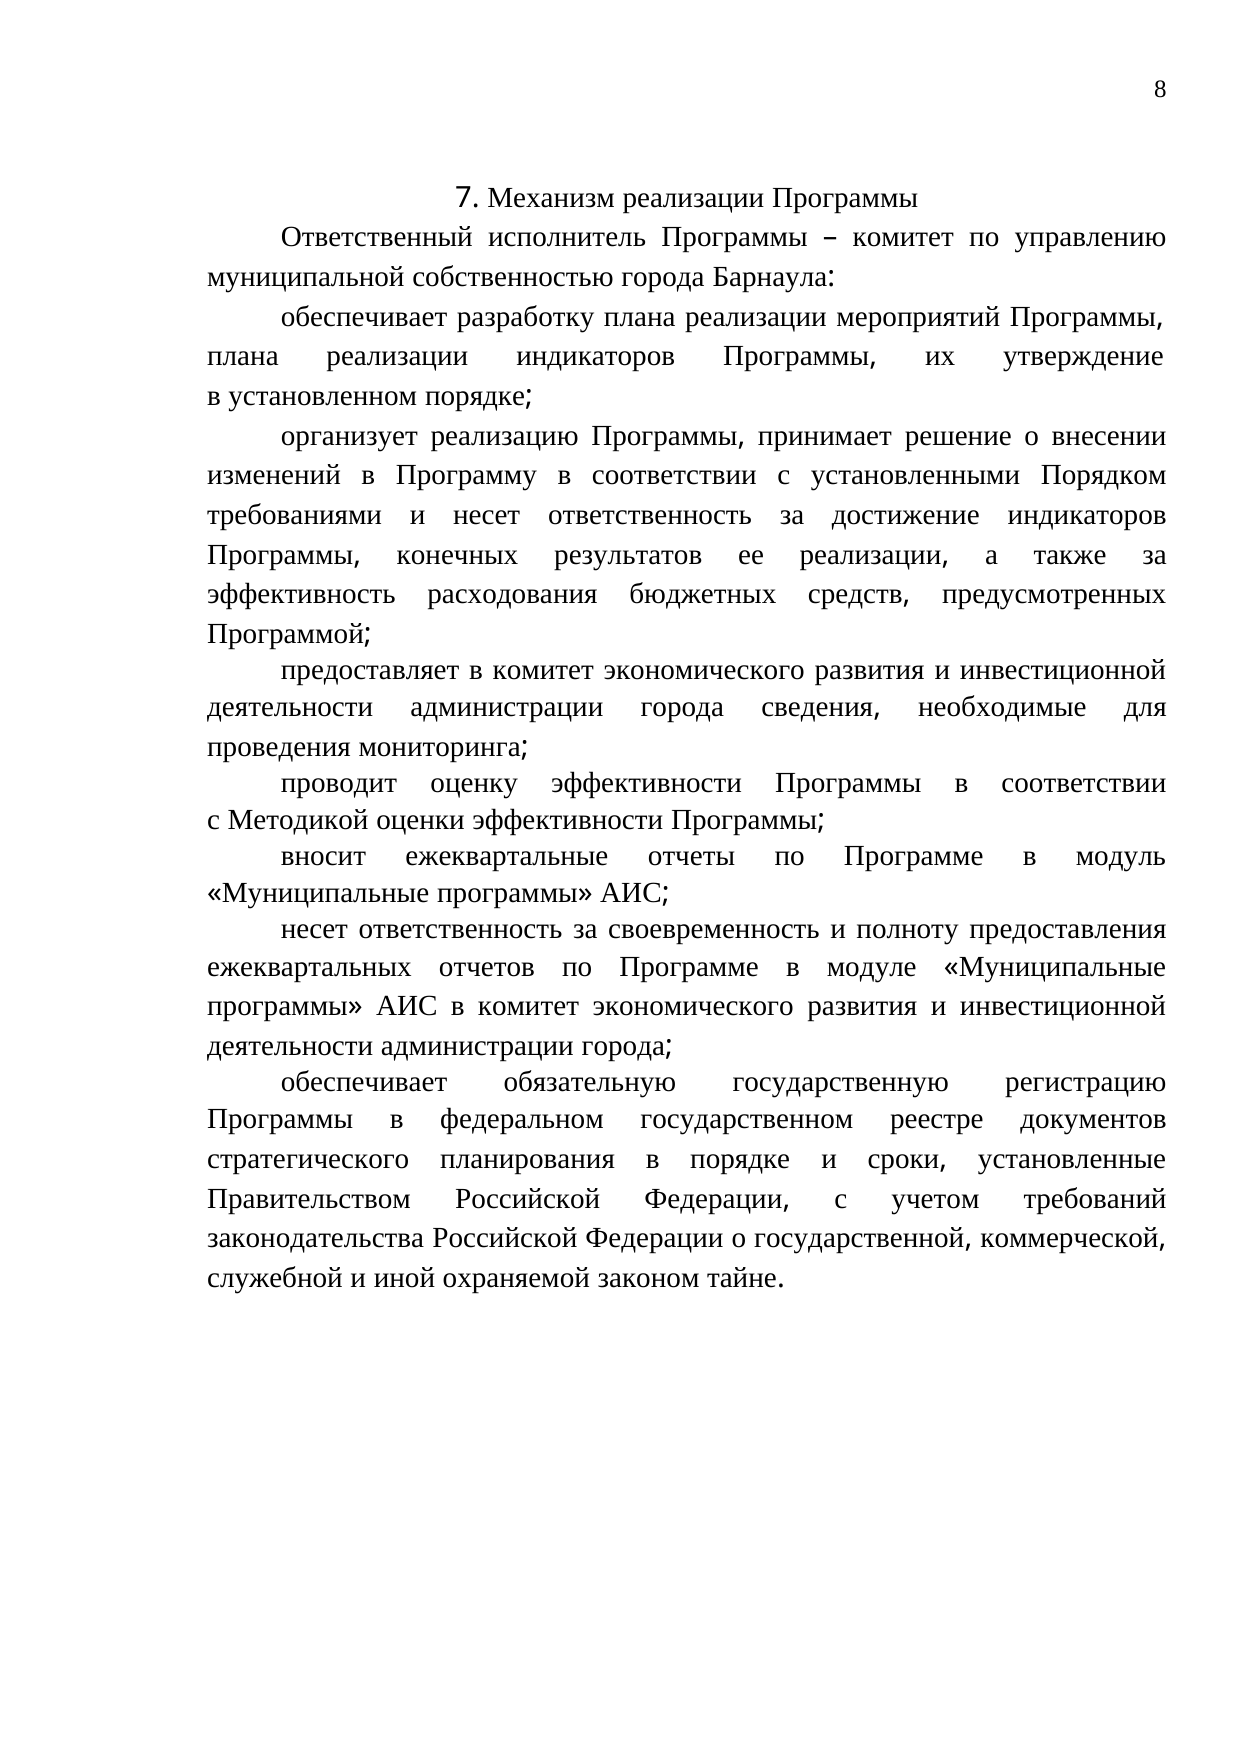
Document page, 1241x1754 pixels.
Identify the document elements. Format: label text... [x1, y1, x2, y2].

text несет ответственность за своевременность и полноту предоставления ежеквартальных отчетов по Программе в модуле «Муниципальные программы» АИС в комитет экономического развития и инвестиционной деятельности администрации города; [207, 911, 1166, 1064]
text 7. Механизм реализации Программы [207, 176, 1166, 216]
text Ответственный исполнитель Программы – комитет по управлению муниципальной собственностью города Барнаула: [207, 216, 1166, 295]
text проводит оценку эффективности Программы в соответствии с Методикой оценки эффективности Программы; [207, 765, 1166, 838]
text организует реализацию Программы, принимает решение о внесении изменений в Программу в соответствии с установленными Порядком требованиями и несет ответственность за достижение индикаторов Программы, конечных результатов ее реализации, а также за эффективность расходования бюджетных средств, предусмотренных Программой; [207, 414, 1166, 652]
text вносит ежеквартальные отчеты по Программе в модуль «Муниципальные программы» АИС; [207, 838, 1166, 911]
text обеспечивает обязательную государственную регистрацию Программы в федеральном государственном реестре документов стратегического планирования в порядке и сроки, установленные Правительством Российской Федерации, с учетом требований законодательства Российской Федерации о государственной, коммерческой, служебной и иной охраняемой законом тайне. [207, 1064, 1166, 1296]
text обеспечивает разработку плана реализации мероприятий Программы, плана реализации индикаторов Программы, их утверждение в установленном порядке; [207, 295, 1163, 414]
text предоставляет в комитет экономического развития и инвестиционной деятельности администрации города сведения, необходимые для проведения мониторинга; [207, 652, 1166, 765]
